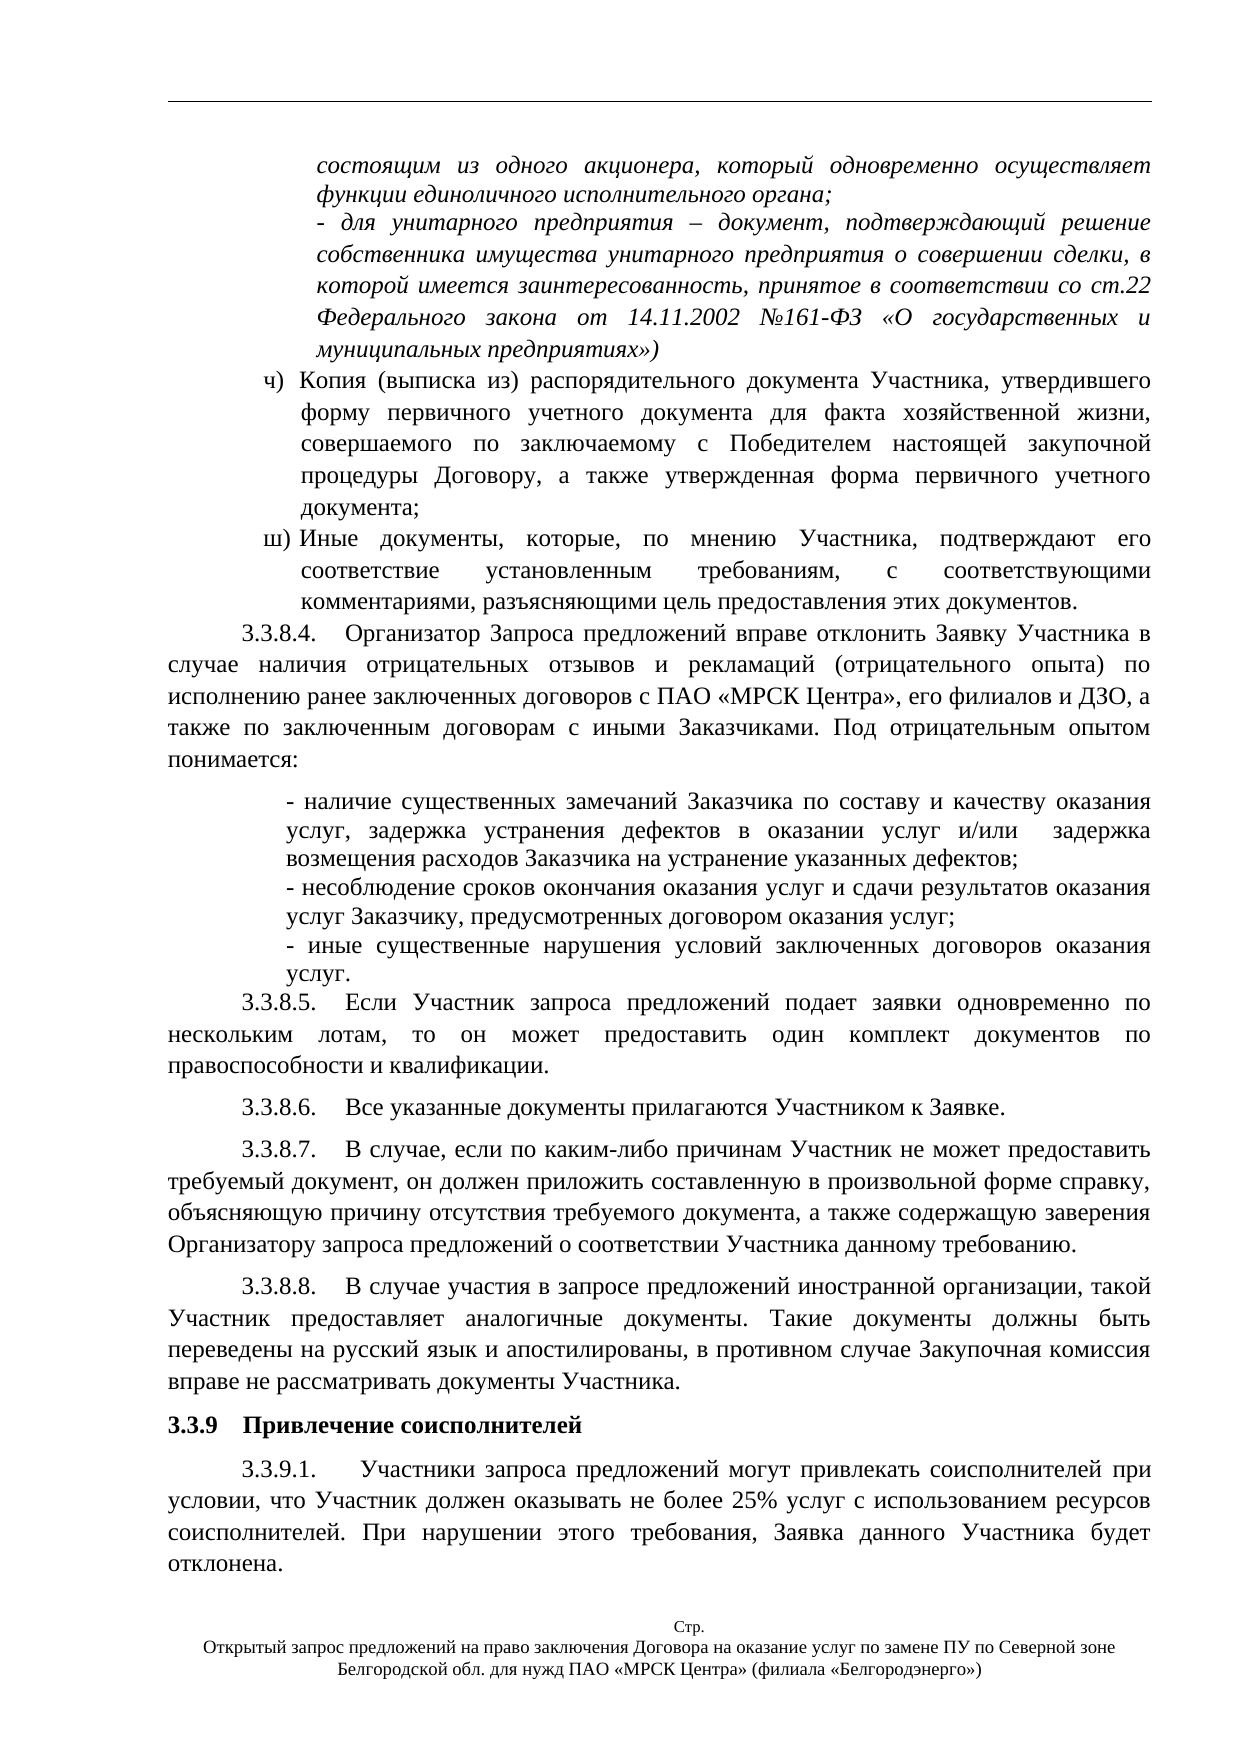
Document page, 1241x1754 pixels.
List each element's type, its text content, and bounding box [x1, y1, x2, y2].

list В случае, если по каким-либо причинам Участник не может предоставить требуемый документ, он должен приложить составленную в произвольной форме справку, объясняющую причину отсутствия требуемого документа, а также содержащую заверения Организатору запроса предложений о соответствии Участника данному требованию. [168, 1134, 1152, 1258]
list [316, 150, 1152, 207]
subtitle Привлечение соисполнителей [168, 1410, 1152, 1438]
list Организатор Запроса предложений вправе отклонить Заявку Участника в случае наличия отрицательных отзывов и рекламаций (отрицательного опыта) по исполнению ранее заключенных договоров с ПАО «МРСК Центра», его филиалов и ДЗО, а также по заключенным договорам с иными Заказчиками. Под отрицательным опытом понимается: [168, 618, 1152, 773]
list - несоблюдение сроков окончания оказания услуг и сдачи результатов оказания услуг Заказчику, предусмотренных договором оказания услуг; [286, 872, 1152, 930]
list - иные существенные нарушения условий заключенных договоров оказания услуг. [286, 930, 1152, 987]
list Иные документы, которые, по мнению Участника, подтверждают его соответствие установленным требованиям, с соответствующими комментариями, разъясняющими цель предоставления этих документов. [263, 523, 1152, 615]
list Копия (выписка из) распорядительного документа Участника, утвердившего форму первичного учетного документа для факта хозяйственной жизни, совершаемого по заключаемому с Победителем настоящей закупочной процедуры Договору, а также утвержденная форма первичного учетного документа; [263, 365, 1152, 520]
list В случае участия в запросе предложений иностранной организации, такой Участник предоставляет аналогичные документы. Такие документы должны быть переведены на русский язык и апостилированы, в противном случае Закупочная комиссия вправе не рассматривать документы Участника. [168, 1271, 1152, 1394]
list - наличие существенных замечаний Заказчика по составу и качеству оказания услуг, задержка устранения дефектов в оказании услуг и/или задержка возмещения расходов Заказчика на устранение указанных дефектов; [286, 786, 1152, 872]
list Все указанные документы прилагаются Участником к Заявке. [168, 1092, 1152, 1121]
list - для унитарного предприятия – документ, подтверждающий решение собственника имущества унитарного предприятия о совершении сделки, в которой имеется заинтересованность, принятое в соответствии со ст.22 Федерального закона от 14.11.2002 №161-ФЗ «О государственных и муниципальных предприятиях») [316, 207, 1152, 362]
list Если Участник запроса предложений подает заявки одновременно по нескольким лотам, то он может предоставить один комплект документов по правоспособности и квалификации. [168, 987, 1152, 1079]
list Участники запроса предложений могут привлекать соисполнителей при условии, что Участник должен оказывать не более 25% услуг c использованием ресурсов соисполнителей. При нарушении этого требования, Заявка данного Участника будет отклонена. [168, 1454, 1152, 1577]
